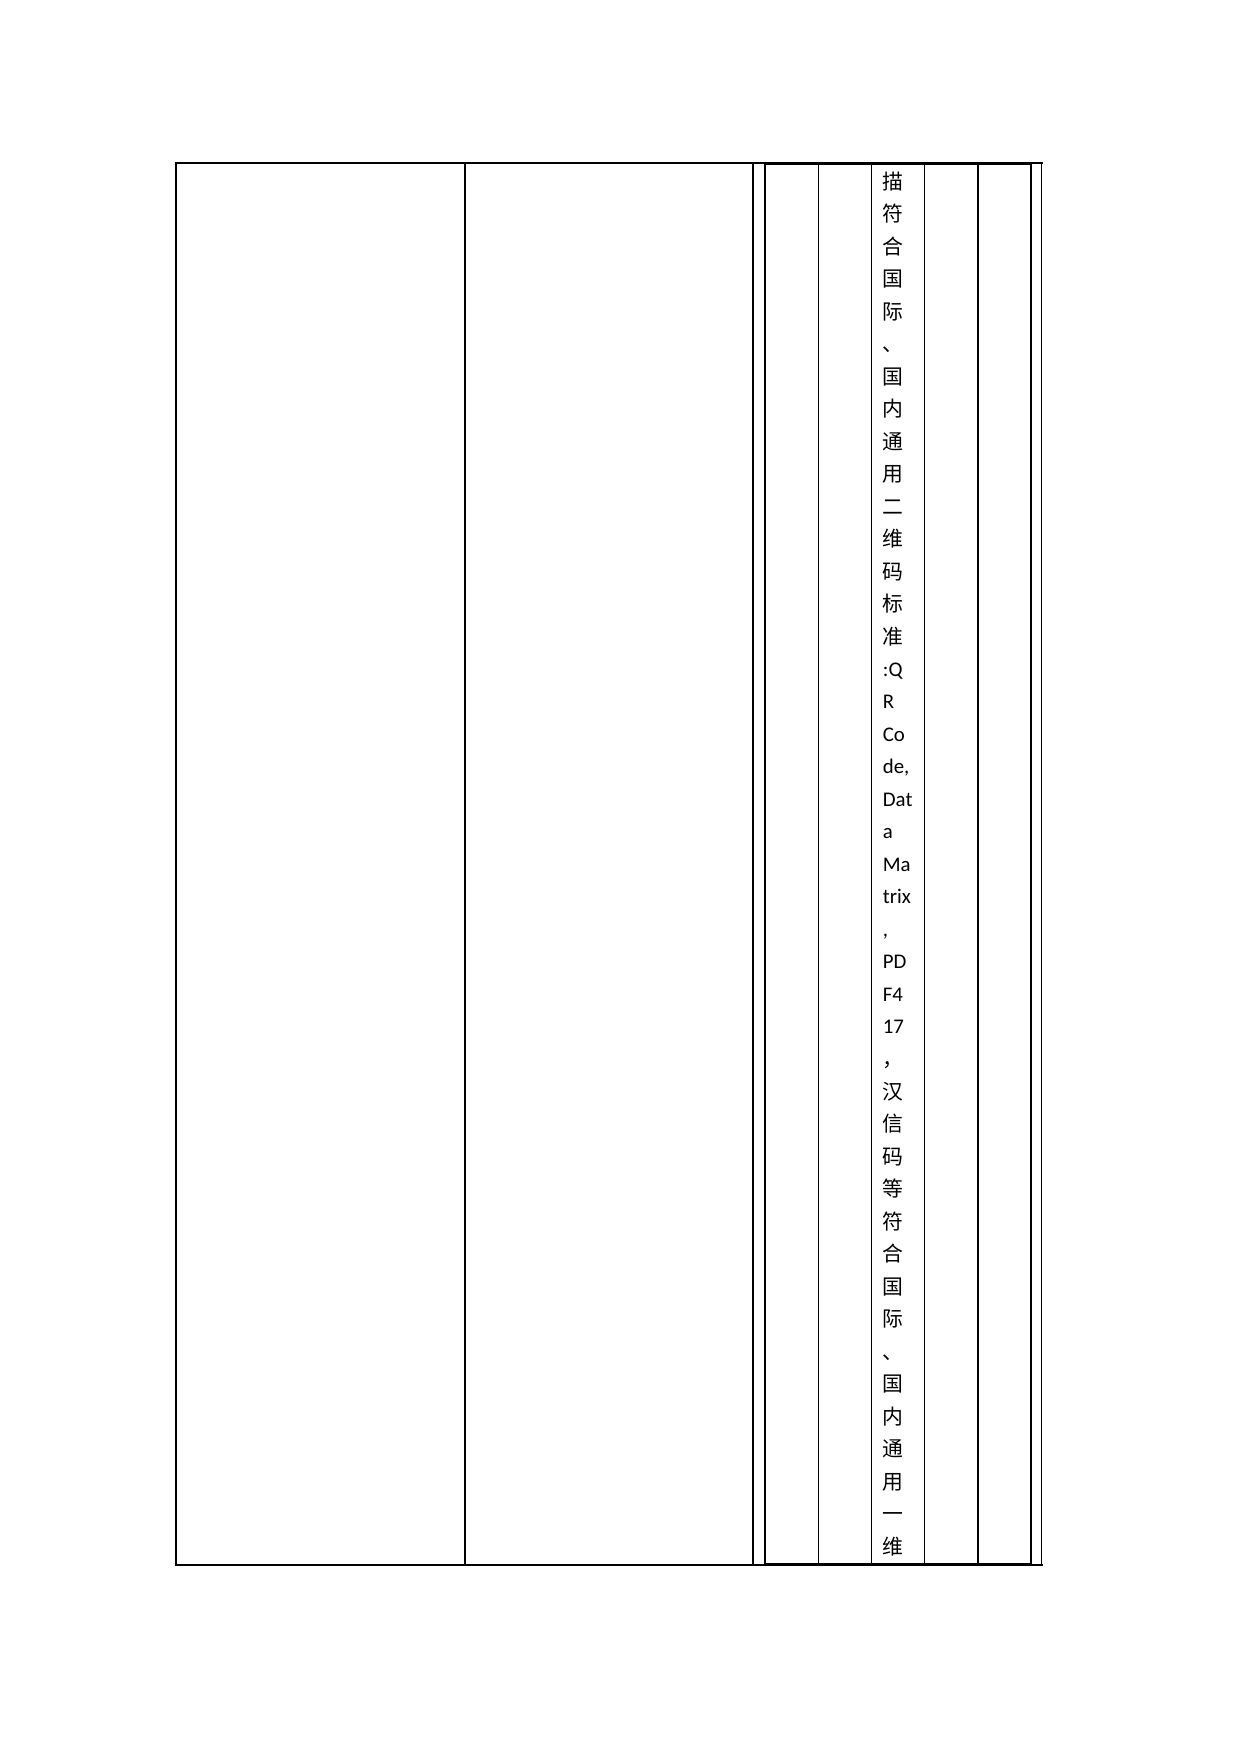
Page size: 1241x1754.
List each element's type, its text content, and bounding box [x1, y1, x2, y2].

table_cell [925, 165, 977, 1563]
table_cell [766, 165, 818, 1563]
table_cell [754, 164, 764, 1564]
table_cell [819, 165, 871, 1563]
table_cell 1 [466, 164, 752, 1564]
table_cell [872, 165, 924, 1563]
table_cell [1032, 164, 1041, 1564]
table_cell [979, 165, 1030, 1563]
table_cell [177, 164, 464, 1564]
